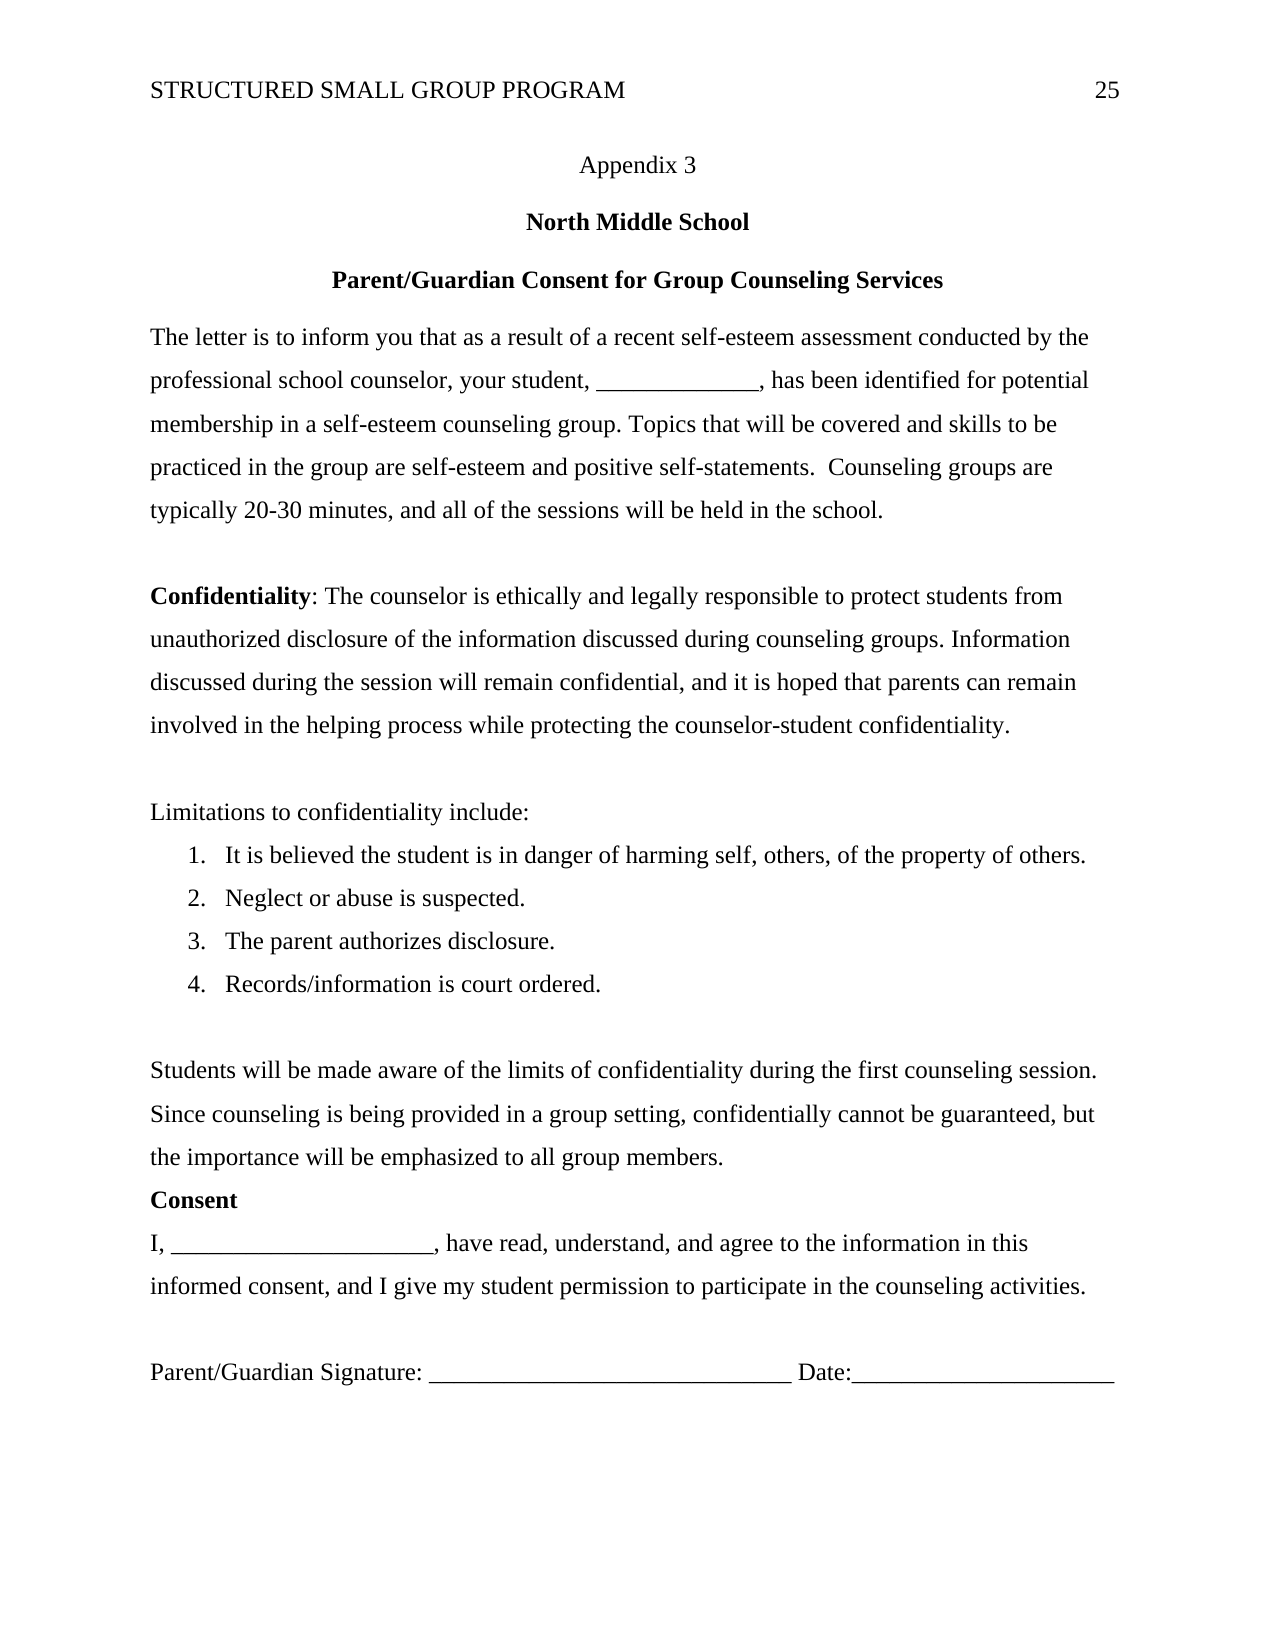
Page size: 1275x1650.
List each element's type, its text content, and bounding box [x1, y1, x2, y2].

list Neglect or abuse is suspected. [187, 883, 1125, 912]
text Confidentiality: The counselor is ethically and legally responsible to protect students from unauthorized disclosure of the information discussed during counseling groups. Information discussed during the session will remain confidential, and it is hoped that parents can remain involved in the helping process while protecting the counselor-student confidentiality. [150, 581, 1125, 739]
text The letter is to inform you that as a result of a recent self-esteem assessment conducted by the professional school counselor, your student, _____________, has been identified for potential membership in a self-esteem counseling group. Topics that will be covered and skills to be practiced in the group are self-esteem and positive self-statements. Counseling groups are typically 20-30 minutes, and all of the sessions will be held in the school. [150, 322, 1125, 524]
list Records/information is court ordered. [187, 969, 1125, 998]
text Parent/Guardian Consent for Group Counseling Services [150, 265, 1125, 294]
text Students will be made aware of the limits of confidentiality during the first counseling session. Since counseling is being provided in a group setting, confidentially cannot be guaranteed, but the importance will be emphasized to all group members. [150, 1056, 1125, 1171]
list It is believed the student is in danger of harming self, others, of the property of others. [187, 840, 1125, 869]
list The parent authorizes disclosure. [187, 926, 1125, 955]
text Consent [150, 1185, 1125, 1214]
text Limitations to confidentiality include: [150, 797, 1125, 826]
text North Middle School [150, 207, 1125, 236]
text Parent/Guardian Signature: _____________________________ Date:_____________________ [150, 1357, 1125, 1386]
text I, _____________________, have read, understand, and agree to the information in this informed consent, and I give my student permission to participate in the counseling activities. [150, 1228, 1125, 1300]
text Appendix 3 [150, 150, 1125, 179]
